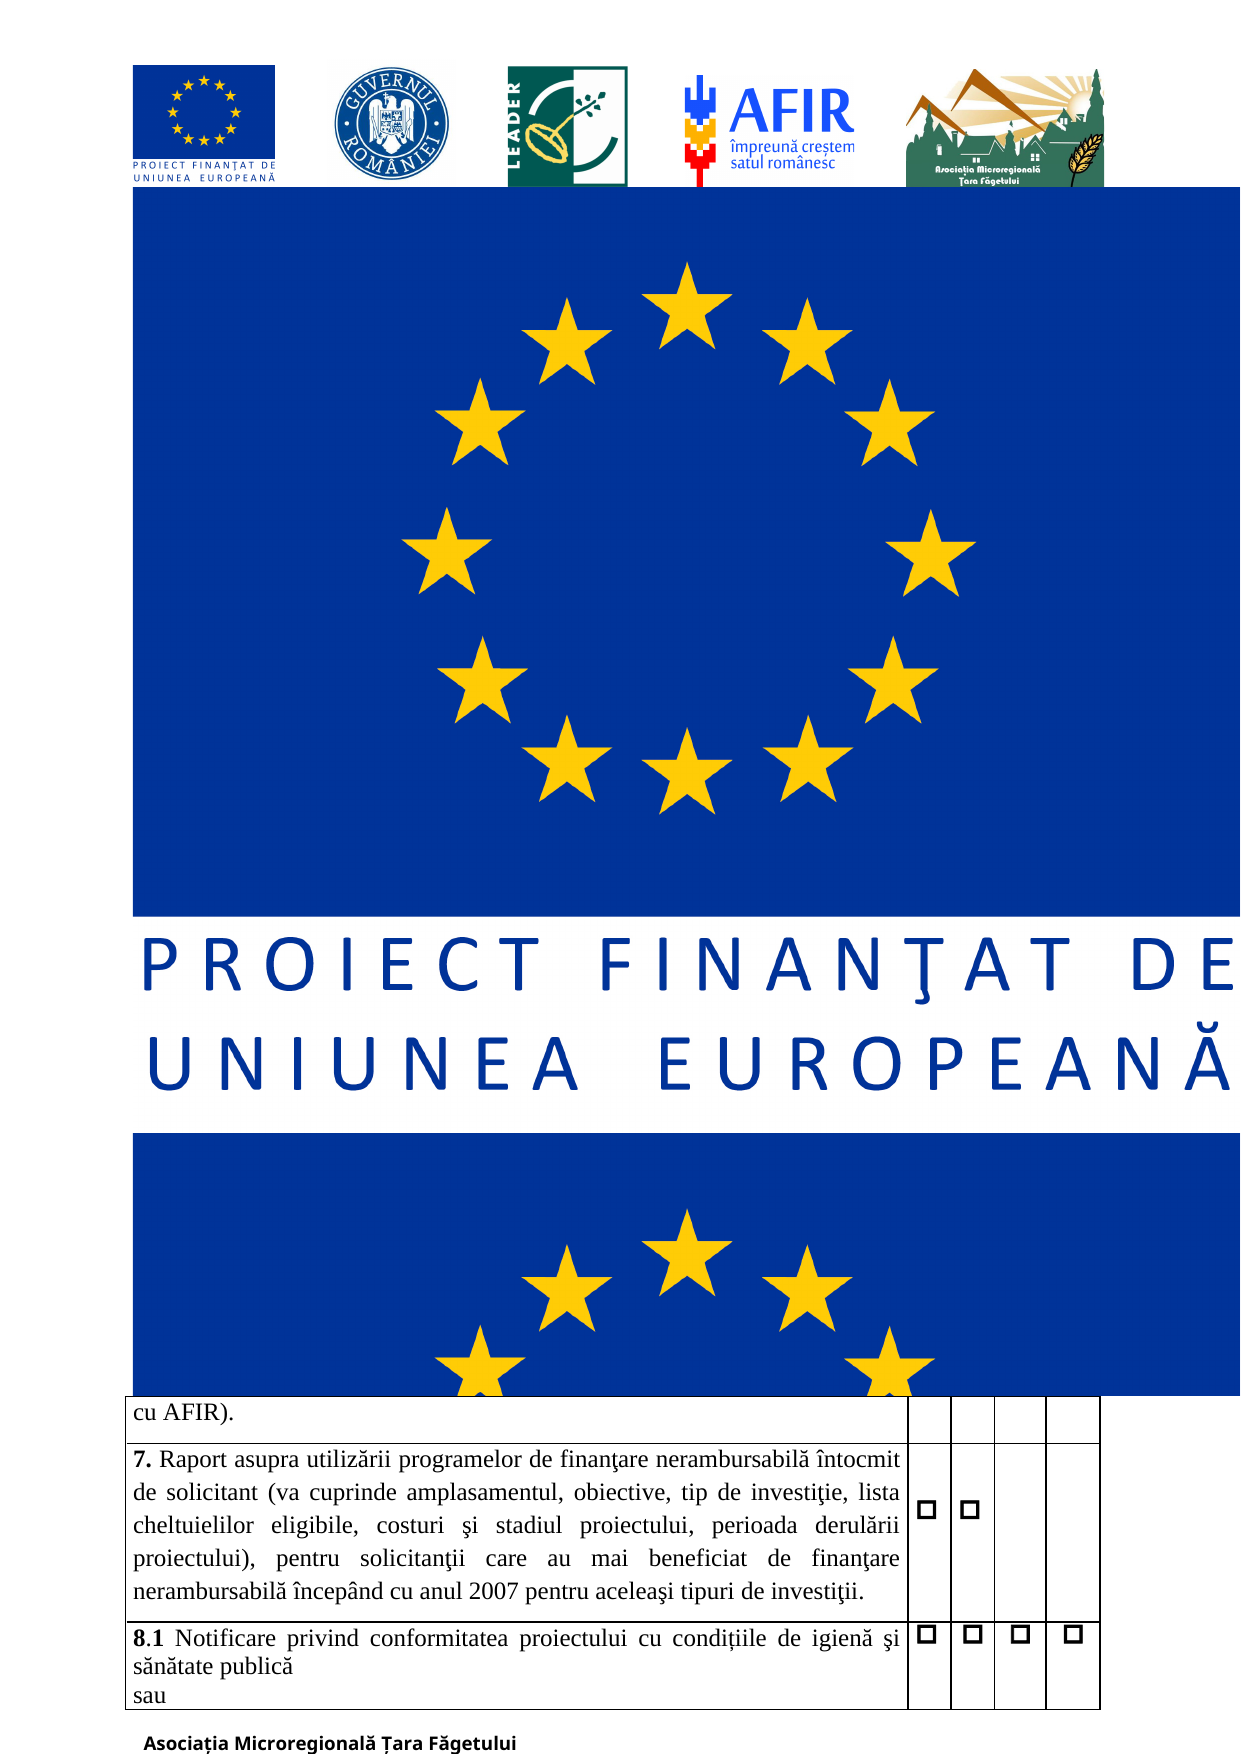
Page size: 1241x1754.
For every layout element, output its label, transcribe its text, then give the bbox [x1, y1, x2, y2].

picture [132, 59, 1241, 1396]
table_cell [995, 1623, 1045, 1709]
table_cell 8.1 Notificare privind conformitatea proiectului cu condițiile de igienă şi sănătate publică sau [126, 1622, 907, 1709]
table_cell [952, 1397, 994, 1442]
table_cell [1047, 1444, 1099, 1621]
table_cell [952, 1444, 994, 1621]
table_cell [1047, 1397, 1099, 1442]
table_cell 6. Document de la bancă/trezorerie cu datele de identificare ale băncii / trezoreriei şi ale contului aferent proiectului FEADR (denumirea, adresa băncii / trezoreriei, codul IBAN al contului în care se derulează operaţiunile cu AFIR). [126, 1397, 907, 1442]
table_cell [909, 1623, 950, 1709]
table_cell [995, 1397, 1045, 1442]
table_cell [909, 1397, 950, 1442]
table_cell [995, 1444, 1045, 1621]
table_cell 7. Raport asupra utilizării programelor de finanţare nerambursabilă întocmit de solicitant (va cuprinde amplasamentul, obiective, tip de investiţie, lista cheltuielilor eligibile, costuri şi stadiul proiectului, perioada derulării proiectului), pentru solicitanţii care au mai beneficiat de finanţare nerambursabilă începând cu anul 2007 pentru aceleaşi tipuri de investiţii. [126, 1444, 907, 1621]
table_cell [952, 1623, 994, 1709]
table_cell [1047, 1623, 1099, 1709]
table_cell [909, 1444, 950, 1621]
